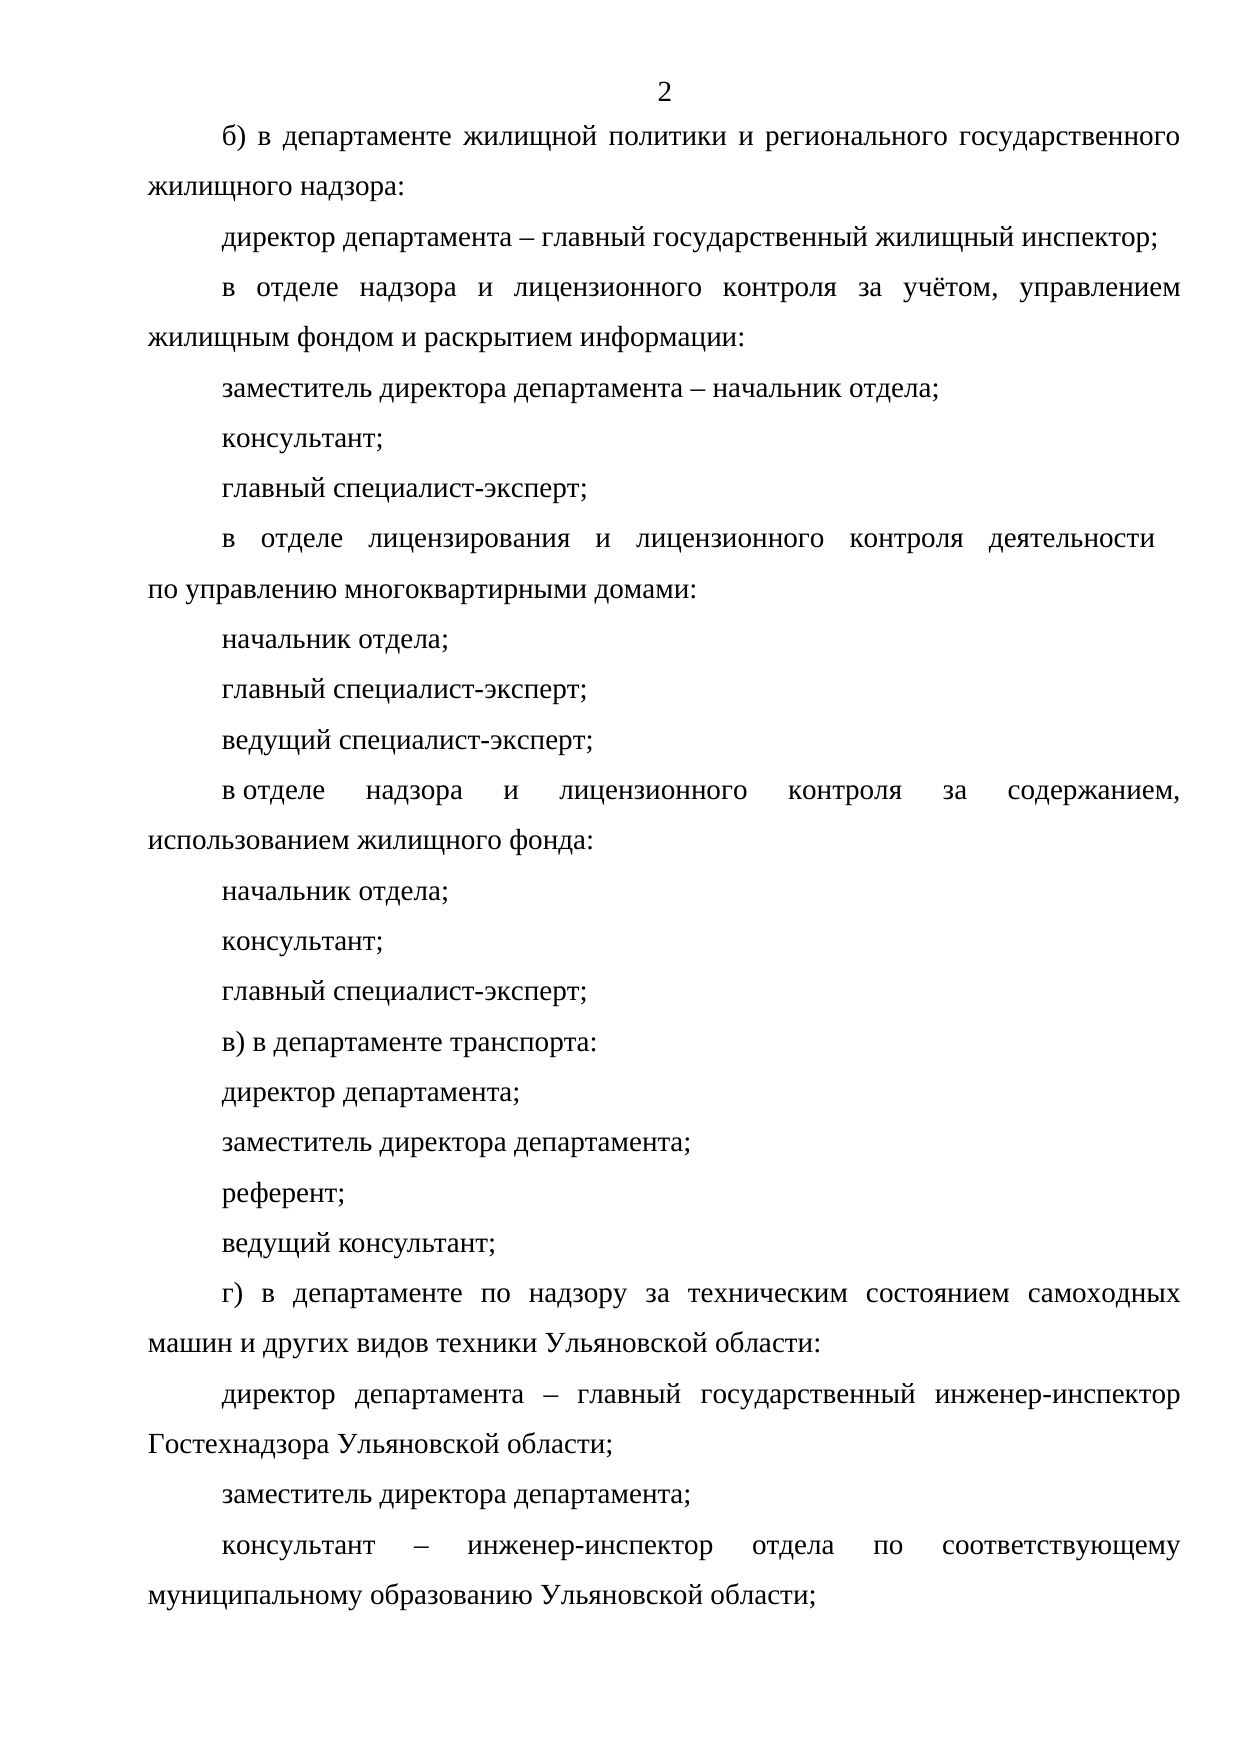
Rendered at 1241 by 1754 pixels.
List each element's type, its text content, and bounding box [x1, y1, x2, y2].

text директор департамента – главный государственный инженер-инспектор Гостехнадзора Ульяновской области; [148, 1376, 1181, 1460]
text б) в департаменте жилищной политики и регионального государственного жилищного надзора: [148, 118, 1181, 202]
text главный специалист-эксперт; [148, 973, 1181, 1007]
text главный специалист-эксперт; [148, 672, 1181, 705]
text референт; [148, 1175, 1181, 1208]
text директор департамента; [148, 1074, 1181, 1108]
text начальник отдела; [148, 873, 1181, 906]
text консультант; [148, 923, 1181, 957]
text заместитель директора департамента – начальник отдела; [148, 370, 1181, 403]
text консультант; [148, 420, 1181, 453]
text г) в департаменте по надзору за техническим состоянием самоходных машин и других видов техники Ульяновской области: [148, 1275, 1181, 1359]
text директор департамента – главный государственный жилищный инспектор; [148, 219, 1181, 252]
text заместитель директора департамента; [148, 1124, 1181, 1158]
text в отделе лицензирования и лицензионного контроля деятельности по управлению многоквартирными домами: [148, 521, 1181, 604]
text ведущий специалист-эксперт; [148, 722, 1181, 755]
text ведущий консультант; [148, 1225, 1181, 1258]
text в отделе надзора и лицензионного контроля за учётом, управлением жилищным фондом и раскрытием информации: [148, 269, 1181, 353]
text консультант – инженер-инспектор отдела по соответствующему муниципальному образованию Ульяновской области; [148, 1527, 1181, 1611]
text заместитель директора департамента; [148, 1477, 1181, 1510]
text начальник отдела; [148, 621, 1181, 655]
text главный специалист-эксперт; [148, 470, 1181, 504]
text в отделе надзора и лицензионного контроля за содержанием, использованием жилищного фонда: [148, 772, 1181, 856]
text в) в департаменте транспорта: [148, 1024, 1181, 1057]
